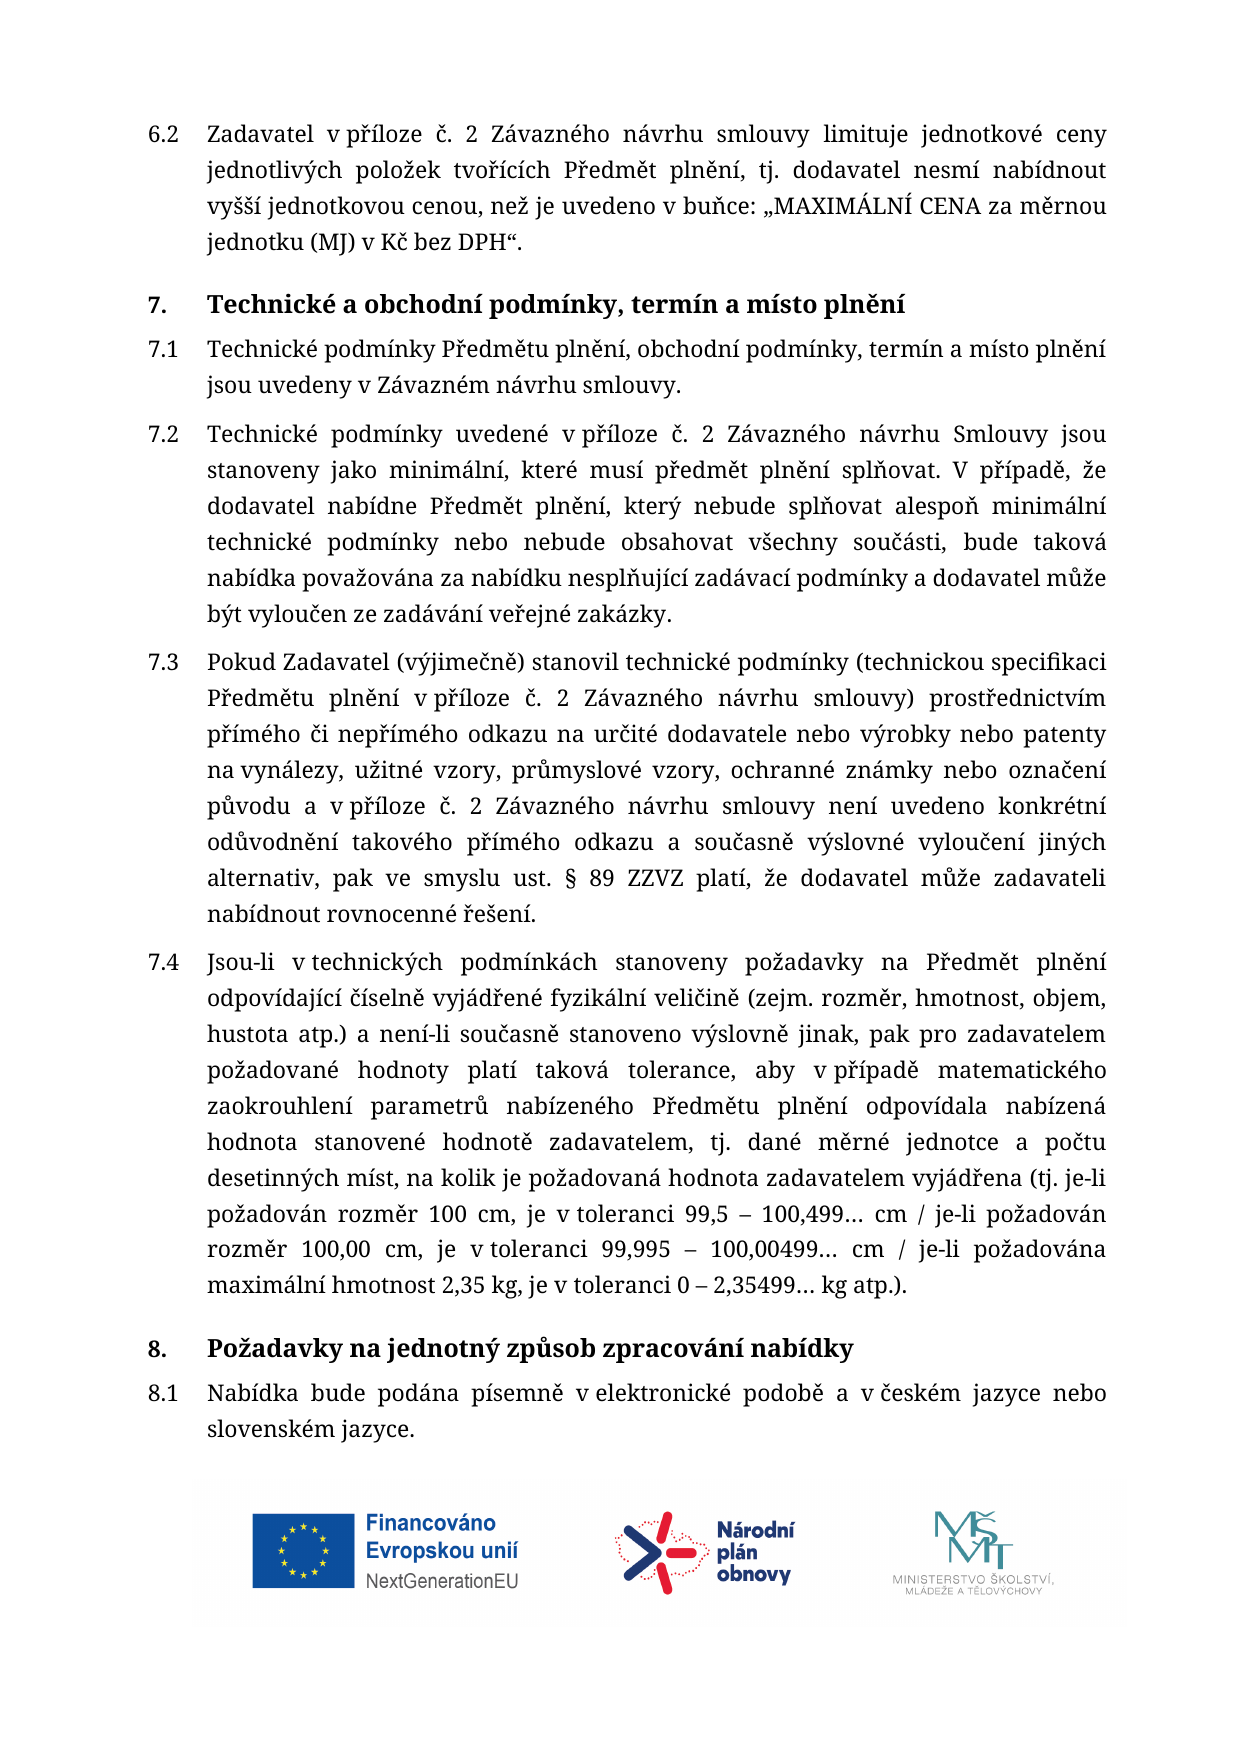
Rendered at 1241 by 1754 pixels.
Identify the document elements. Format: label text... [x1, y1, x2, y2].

subtitle Technické a obchodní podmínky, termín a místo plnění [148, 287, 1107, 321]
list Zadavatel v příloze č. 2 Závazného návrhu smlouvy limituje jednotkové ceny jednotlivých položek tvořících Předmět plnění, tj. dodavatel nesmí nabídnout vyšší jednotkovou cenou, než je uvedeno v buňce: „MAXIMÁLNÍ CENA za měrnou jednotku (MJ) v Kč bez DPH“. [148, 118, 1107, 257]
subtitle Požadavky na jednotný způsob zpracování nabídky [148, 1330, 1107, 1364]
list Technické podmínky uvedené v příloze č. 2 Závazného návrhu Smlouvy jsou stanoveny jako minimální, které musí předmět plnění splňovat. V případě, že dodavatel nabídne Předmět plnění, který nebude splňovat alespoň minimální technické podmínky nebo nebude obsahovat všechny součásti, bude taková nabídka považována za nabídku nesplňující zadávací podmínky a dodavatel může být vyloučen ze zadávání veřejné zakázky. [148, 418, 1107, 629]
list Jsou-li v technických podmínkách stanoveny požadavky na Předmět plnění odpovídající číselně vyjádřené fyzikální veličině (zejm. rozměr, hmotnost, objem, hustota atp.) a není-li současně stanoveno výslovně jinak, pak pro zadavatelem požadované hodnoty platí taková tolerance, aby v případě matematického zaokrouhlení parametrů nabízeného Předmětu plnění odpovídala nabízená hodnota stanovené hodnotě zadavatelem, tj. dané měrné jednotce a počtu desetinných míst, na kolik je požadovaná hodnota zadavatelem vyjádřena (tj. je-li požadován rozměr 100 cm, je v toleranci 99,5 – 100,499… cm / je-li požadován rozměr 100,00 cm, je v toleranci 99,995 – 100,00499… cm / je-li požadována maximální hmotnost 2,35 kg, je v toleranci 0 – 2,35499… kg atp.). [148, 946, 1107, 1301]
list Technické podmínky Předmětu plnění, obchodní podmínky, termín a místo plnění jsou uvedeny v Závazném návrhu smlouvy. [148, 333, 1107, 401]
list Pokud Zadavatel (výjimečně) stanovil technické podmínky (technickou specifikaci Předmětu plnění v příloze č. 2 Závazného návrhu smlouvy) prostřednictvím přímého či nepřímého odkazu na určité dodavatele nebo výrobky nebo patenty na vynálezy, užitné vzory, průmyslové vzory, ochranné známky nebo označení původu a v příloze č. 2 Závazného návrhu smlouvy není uvedeno konkrétní odůvodnění takového přímého odkazu a současně výslovné vyloučení jiných alternativ, pak ve smyslu ust. § 89 ZZVZ platí, že dodavatel může zadavateli nabídnout rovnocenné řešení. [148, 646, 1107, 929]
picture [192, 1479, 1127, 1627]
list Nabídka bude podána písemně v elektronické podobě a v českém jazyce nebo slovenském jazyce. [148, 1377, 1107, 1444]
